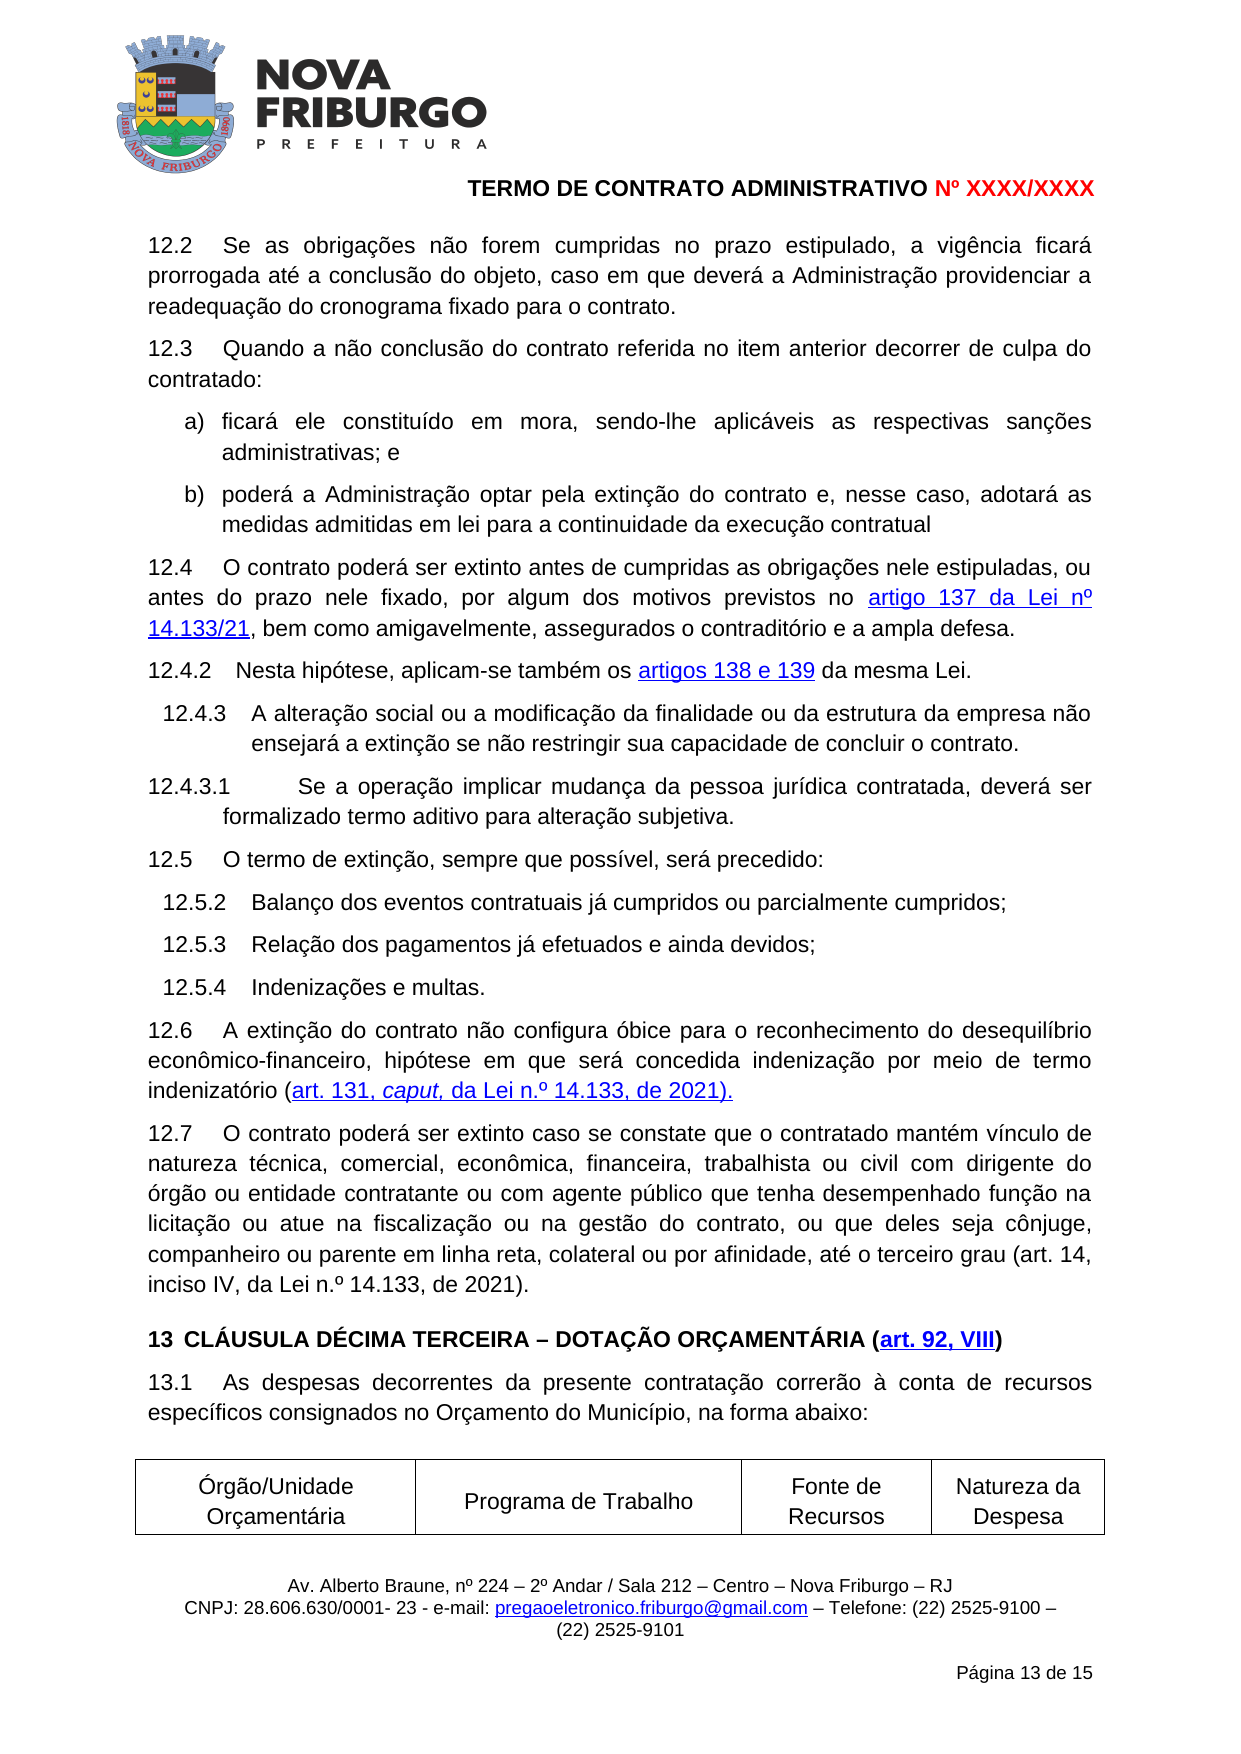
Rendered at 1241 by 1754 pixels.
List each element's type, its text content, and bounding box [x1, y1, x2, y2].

list O termo de extinção, sempre que possível, será precedido: [148, 846, 1092, 872]
table_header Órgão/Unidade Orçamentária [136, 1460, 415, 1533]
table_header Fonte de Recursos [742, 1460, 931, 1533]
list poderá a Administração optar pela extinção do contrato e, nesse caso, adotará as medidas admitidas em lei para a continuidade da execução contratual [184, 481, 1092, 538]
list CLÁUSULA DÉCIMA TERCEIRA – DOTAÇÃO ORÇAMENTÁRIA (art. 92, VIII) [148, 1326, 1092, 1352]
picture [103, 29, 500, 175]
table_header Natureza da Despesa [932, 1460, 1104, 1533]
list Indenizações e multas. [162, 974, 1092, 1000]
list A alteração social ou a modificação da finalidade ou da estrutura da empresa não ensejará a extinção se não restringir sua capacidade de concluir o contrato. [162, 700, 1092, 756]
list O contrato poderá ser extinto caso se constate que o contratado mantém vínculo de natureza técnica, comercial, econômica, financeira, trabalhista ou civil com dirigente do órgão ou entidade contratante ou com agente público que tenha desempenhado função na licitação ou atue na fiscalização ou na gestão do contrato, ou que deles seja cônjuge, companheiro ou parente em linha reta, colateral ou por afinidade, até o terceiro grau (art. 14, inciso IV, da Lei n.º 14.133, de 2021). [148, 1120, 1092, 1297]
list ficará ele constituído em mora, sendo-lhe aplicáveis as respectivas sanções administrativas; e [184, 408, 1092, 465]
list Nesta hipótese, aplicam-se também os artigos 138 e 139 da mesma Lei. [148, 657, 1092, 683]
list Se as obrigações não forem cumpridas no prazo estipulado, a vigência ficará prorrogada até a conclusão do objeto, caso em que deverá a Administração providenciar a readequação do cronograma fixado para o contrato. [148, 232, 1092, 319]
list Se a operação implicar mudança da pessoa jurídica contratada, deverá ser formalizado termo aditivo para alteração subjetiva. [148, 773, 1092, 829]
list O contrato poderá ser extinto antes de cumpridas as obrigações nele estipuladas, ou antes do prazo nele fixado, por algum dos motivos previstos no artigo 137 da Lei nº 14.133/21, bem como amigavelmente, assegurados o contraditório e a ampla defesa. [148, 554, 1092, 641]
list As despesas decorrentes da presente contratação correrão à conta de recursos específicos consignados no Orçamento do Município, na forma abaixo: [148, 1369, 1092, 1425]
list Relação dos pagamentos já efetuados e ainda devidos; [162, 931, 1092, 957]
table_header Programa de Trabalho [416, 1460, 741, 1533]
list Quando a não conclusão do contrato referida no item anterior decorrer de culpa do contratado: [148, 335, 1092, 392]
list A extinção do contrato não configura óbice para o reconhecimento do desequilíbrio econômico-financeiro, hipótese em que será concedida indenização por meio de termo indenizatório (art. 131, caput, da Lei n.º 14.133, de 2021). [148, 1017, 1092, 1103]
list Balanço dos eventos contratuais já cumpridos ou parcialmente cumpridos; [162, 888, 1092, 915]
